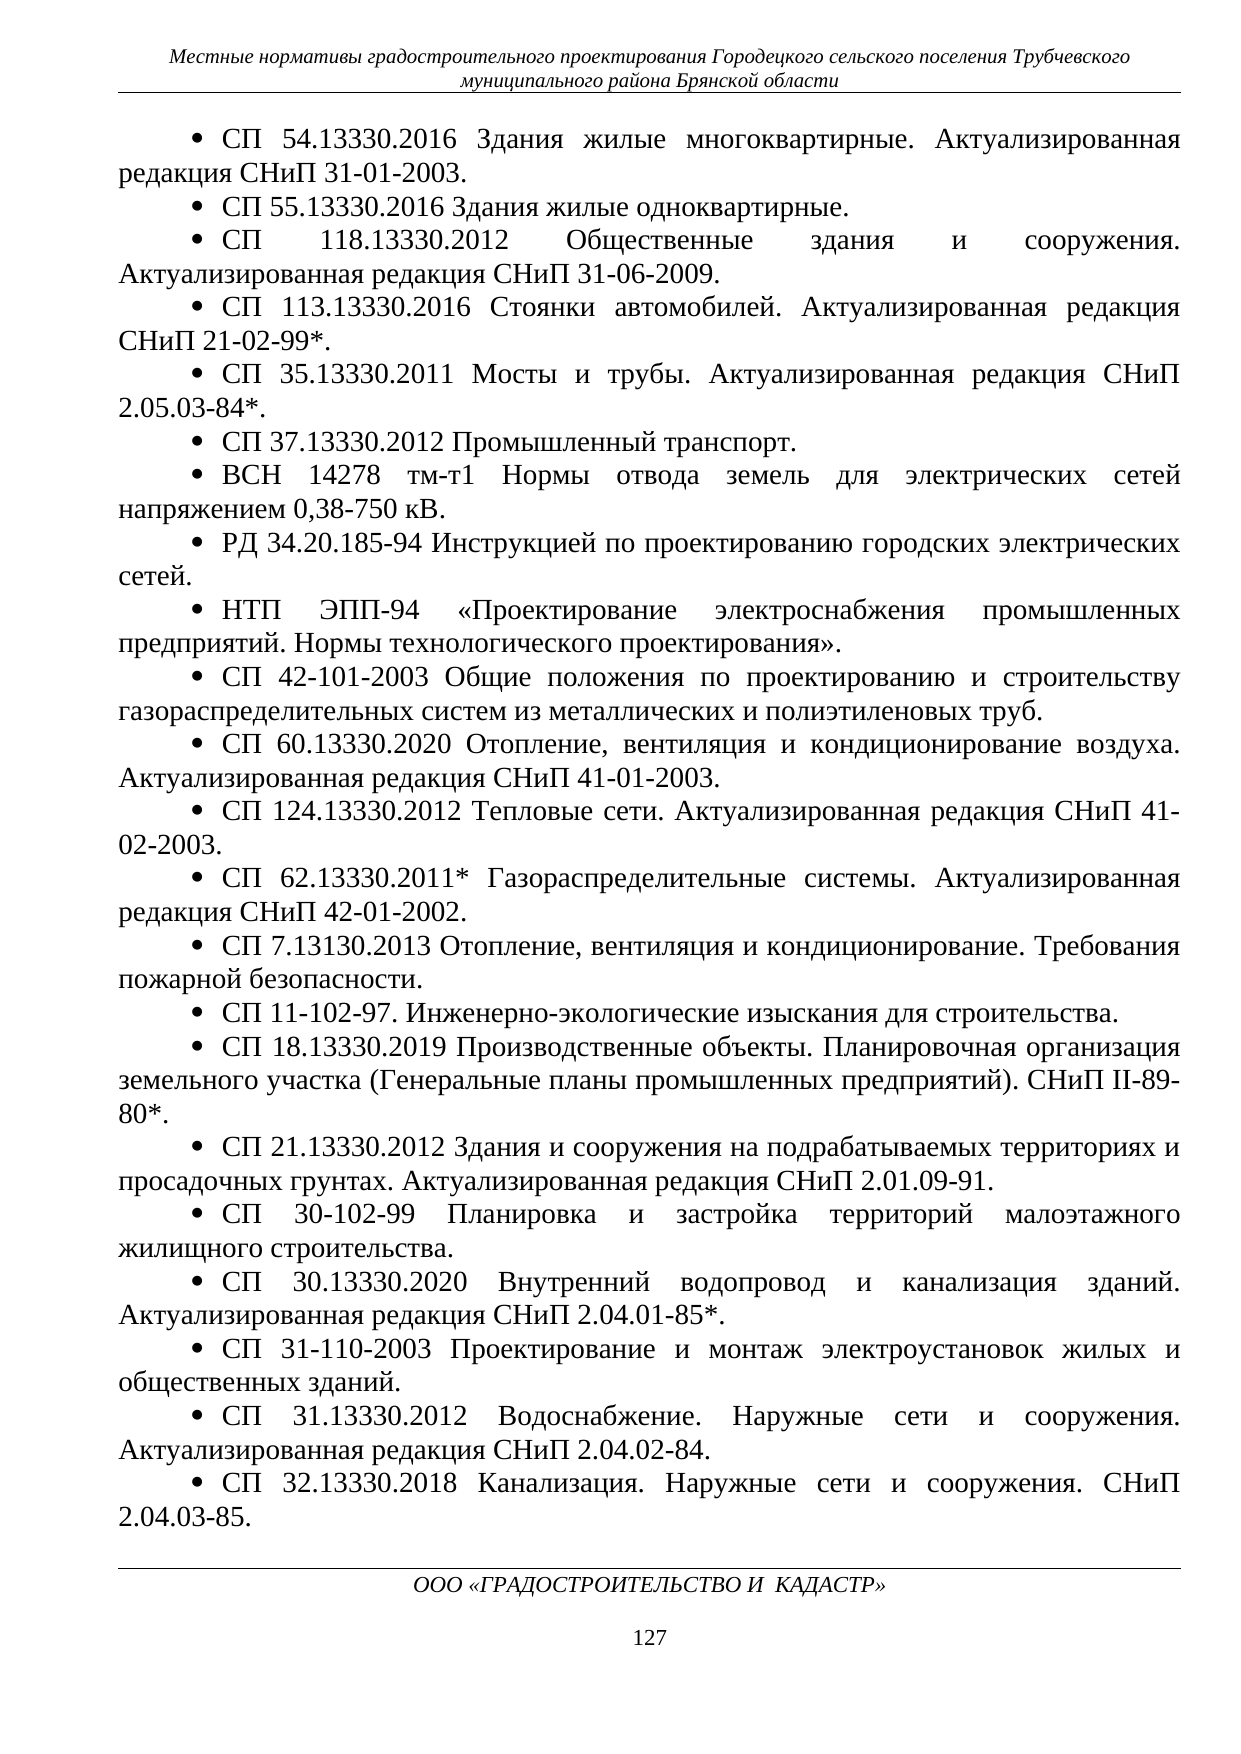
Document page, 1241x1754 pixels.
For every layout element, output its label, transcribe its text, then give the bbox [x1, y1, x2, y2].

list СП 30-102-99 Планировка и застройка территорий малоэтажного жилищного строительства. [118, 1197, 1181, 1264]
list СП 54.13330.2016 Здания жилые многоквартирные. Актуализированная редакция СНиП 31-01-2003. [118, 121, 1181, 189]
list СП 37.13330.2012 Промышленный транспорт. [118, 424, 1181, 457]
list СП 21.13330.2012 Здания и сооружения на подрабатываемых территориях и просадочных грунтах. Актуализированная редакция СНиП 2.01.09-91. [118, 1129, 1181, 1197]
list СП 32.13330.2018 Канализация. Наружные сети и сооружения. СНиП 2.04.03-85. [118, 1465, 1181, 1532]
list СП 7.13130.2013 Отопление, вентиляция и кондиционирование. Требования пожарной безопасности. [118, 928, 1181, 995]
list НТП ЭПП-94 «Проектирование электроснабжения промышленных предприятий. Нормы технологического проектирования». [118, 592, 1181, 659]
list СП 30.13330.2020 Внутренний водопровод и канализация зданий. Актуализированная редакция СНиП 2.04.01-85*. [118, 1264, 1181, 1331]
list СП 18.13330.2019 Производственные объекты. Планировочная организация земельного участка (Генеральные планы промышленных предприятий). СНиП II-89-80*. [118, 1029, 1181, 1129]
list СП 62.13330.2011* Газораспределительные системы. Актуализированная редакция СНиП 42-01-2002. [118, 861, 1181, 928]
list СП 55.13330.2016 Здания жилые одноквартирные. [118, 189, 1181, 222]
list СП 113.13330.2016 Стоянки автомобилей. Актуализированная редакция СНиП 21-02-99*. [118, 289, 1181, 357]
list ВСН 14278 тм-т1 Нормы отвода земель для электрических сетей напряжением 0,38-750 кВ. [118, 457, 1181, 525]
list СП 11-102-97. Инженерно-экологические изыскания для строительства. [118, 995, 1181, 1029]
list СП 31-110-2003 Проектирование и монтаж электроустановок жилых и общественных зданий. [118, 1331, 1181, 1398]
list СП 60.13330.2020 Отопление, вентиляция и кондиционирование воздуха. Актуализированная редакция СНиП 41-01-2003. [118, 726, 1181, 793]
list РД 34.20.185-94 Инструкцией по проектированию городских электрических сетей. [118, 525, 1181, 592]
list СП 124.13330.2012 Тепловые сети. Актуализированная редакция СНиП 41-02-2003. [118, 793, 1181, 861]
list СП 118.13330.2012 Общественные здания и сооружения. Актуализированная редакция СНиП 31-06-2009. [118, 222, 1181, 289]
list СП 35.13330.2011 Мосты и трубы. Актуализированная редакция СНиП 2.05.03-84*. [118, 357, 1181, 424]
list СП 42-101-2003 Общие положения по проектированию и строительству газораспределительных систем из металлических и полиэтиленовых труб. [118, 659, 1181, 726]
list СП 31.13330.2012 Водоснабжение. Наружные сети и сооружения. Актуализированная редакция СНиП 2.04.02-84. [118, 1398, 1181, 1465]
